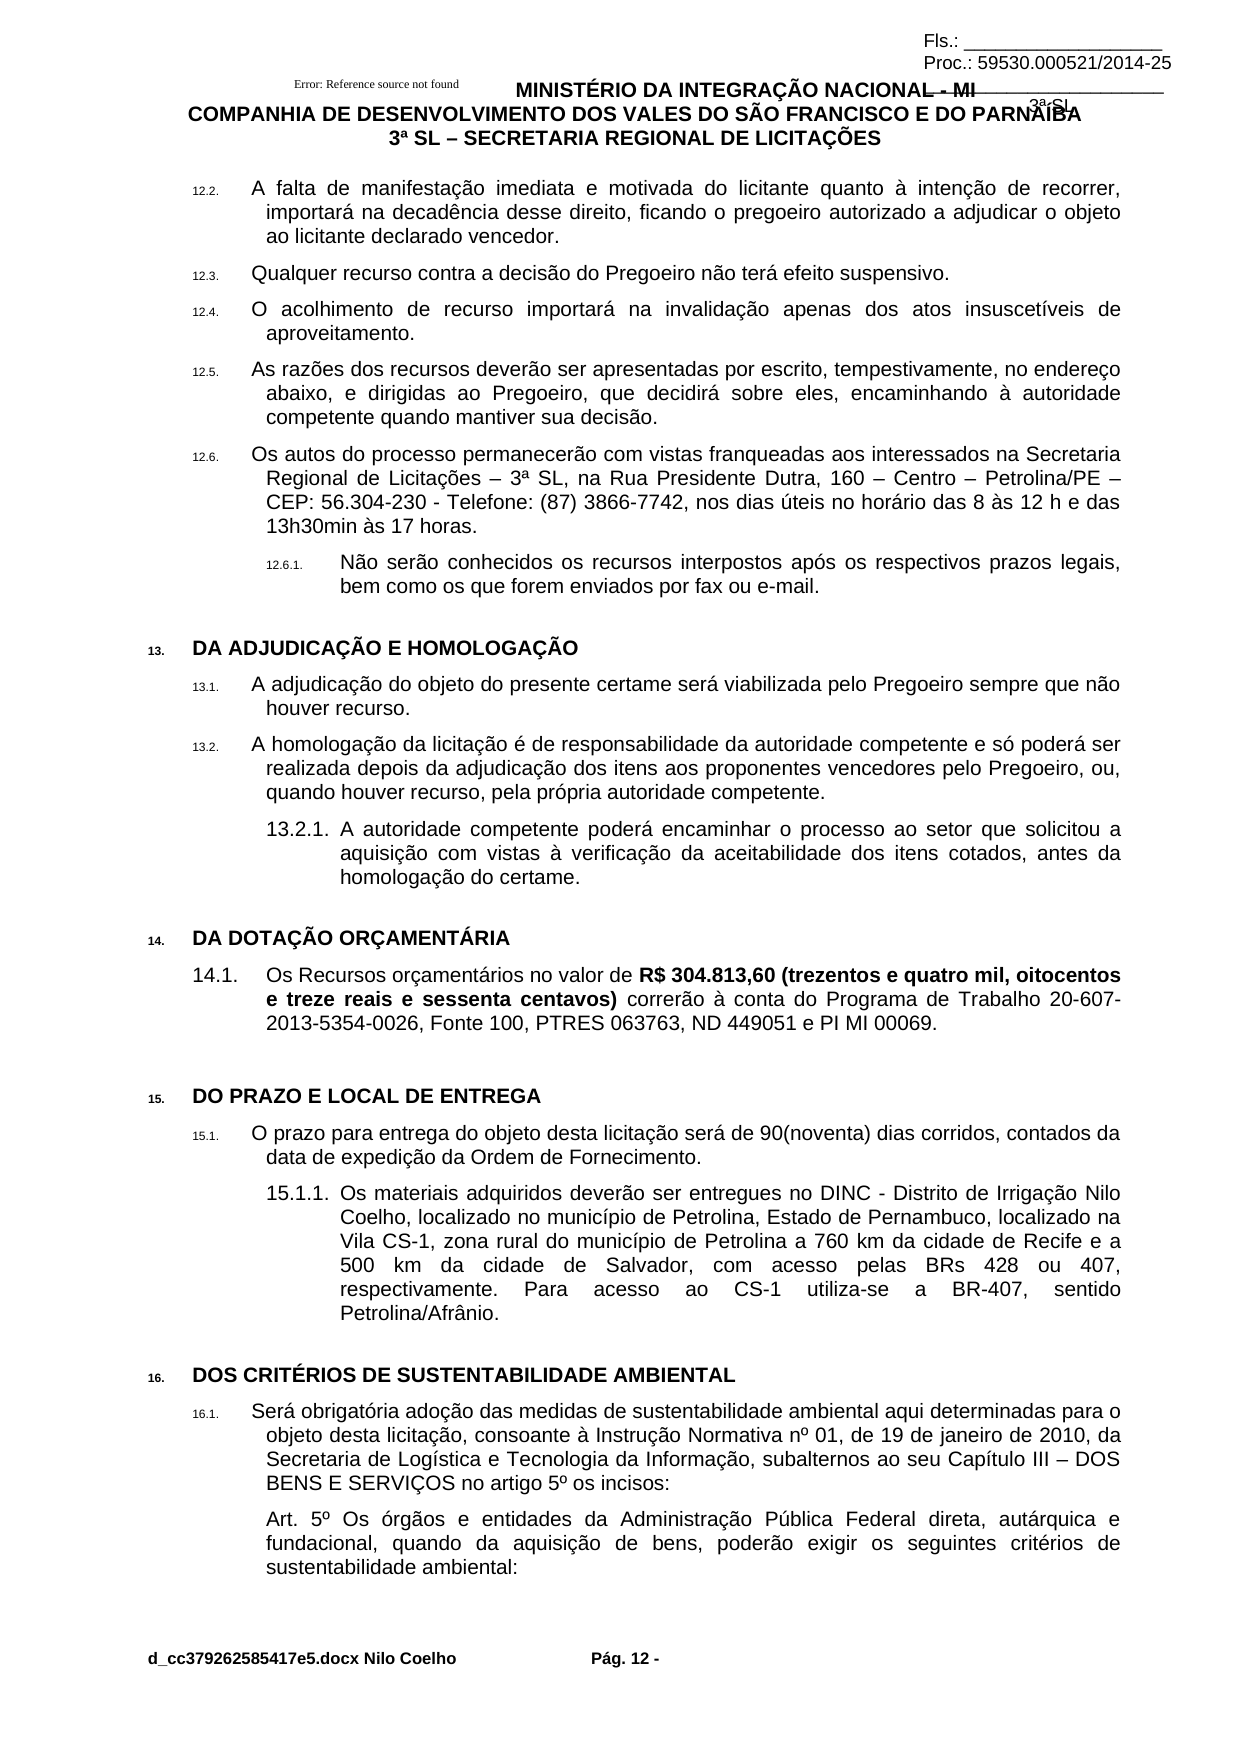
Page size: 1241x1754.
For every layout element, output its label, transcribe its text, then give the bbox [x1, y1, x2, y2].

list Não serão conhecidos os recursos interpostos após os respectivos prazos legais, bem como os que forem enviados por fax ou e-mail. [266, 550, 1122, 598]
list A homologação da licitação é de responsabilidade da autoridade competente e só poderá ser realizada depois da adjudicação dos itens aos proponentes vencedores pelo Pregoeiro, ou, quando houver recurso, pela própria autoridade competente. [192, 732, 1122, 804]
list A autoridade competente poderá encaminhar o processo ao setor que solicitou a aquisição com vistas à verificação da aceitabilidade dos itens cotados, antes da homologação do certame. [266, 817, 1122, 888]
list A falta de manifestação imediata e motivada do licitante quanto à intenção de recorrer, importará na decadência desse direito, ficando o pregoeiro autorizado a adjudicar o objeto ao licitante declarado vencedor. [192, 176, 1122, 248]
text Art. 5º Os órgãos e entidades da Administração Pública Federal direta, autárquica e fundacional, quando da aquisição de bens, poderão exigir os seguintes critérios de sustentabilidade ambiental: [266, 1507, 1122, 1579]
list A adjudicação do objeto do presente certame será viabilizada pelo Pregoeiro sempre que não houver recurso. [192, 672, 1122, 720]
list DA DOTAÇÃO ORÇAMENTÁRIA [148, 926, 1122, 950]
list O prazo para entrega do objeto desta licitação será de 90(noventa) dias corridos, contados da data de expedição da Ordem de Fornecimento. [192, 1121, 1122, 1169]
list DO PRAZO E LOCAL DE ENTREGA [148, 1084, 1122, 1108]
list Os Recursos orçamentários no valor de R$ 304.813,60 (trezentos e quatro mil, oitocentos e treze reais e sessenta centavos) correrão à conta do Programa de Trabalho 20-607-2013-5354-0026, Fonte 100, PTRES 063763, ND 449051 e PI MI 00069. [192, 962, 1122, 1034]
text 15.1.1. Os materiais adquiridos deverão ser entregues no DINC - Distrito de Irrigação Nilo Coelho, localizado no município de Petrolina, Estado de Pernambuco, localizado na Vila CS-1, zona rural do município de Petrolina a 760 km da cidade de Recife e a 500 km da cidade de Salvador, com acesso pelas BRs 428 ou 407, respectivamente. Para acesso ao CS-1 utiliza-se a BR-407, sentido Petrolina/Afrânio. [266, 1181, 1122, 1325]
list Será obrigatória adoção das medidas de sustentabilidade ambiental aqui determinadas para o objeto desta licitação, consoante à Instrução Normativa nº 01, de 19 de janeiro de 2010, da Secretaria de Logística e Tecnologia da Informação, subalternos ao seu Capítulo III – DOS BENS E SERVIÇOS no artigo 5º os incisos: [192, 1399, 1122, 1495]
list Qualquer recurso contra a decisão do Pregoeiro não terá efeito suspensivo. [192, 260, 1122, 284]
list Os autos do processo permanecerão com vistas franqueadas aos interessados na Secretaria Regional de Licitações – 3ª SL, na Rua Presidente Dutra, 160 – Centro – Petrolina/PE – CEP: 56.304-230 - Telefone: (87) 3866-7742, nos dias úteis no horário das 8 às 12 h e das 13h30min às 17 horas. [192, 442, 1122, 537]
list DOS CRITÉRIOS DE SUSTENTABILIDADE AMBIENTAL [148, 1362, 1122, 1386]
list DA ADJUDICAÇÃO E HOMOLOGAÇÃO [148, 635, 1122, 659]
list As razões dos recursos deverão ser apresentadas por escrito, tempestivamente, no endereço abaixo, e dirigidas ao Pregoeiro, que decidirá sobre eles, encaminhando à autoridade competente quando mantiver sua decisão. [192, 357, 1122, 429]
list O acolhimento de recurso importará na invalidação apenas dos atos insuscetíveis de aproveitamento. [192, 297, 1122, 345]
